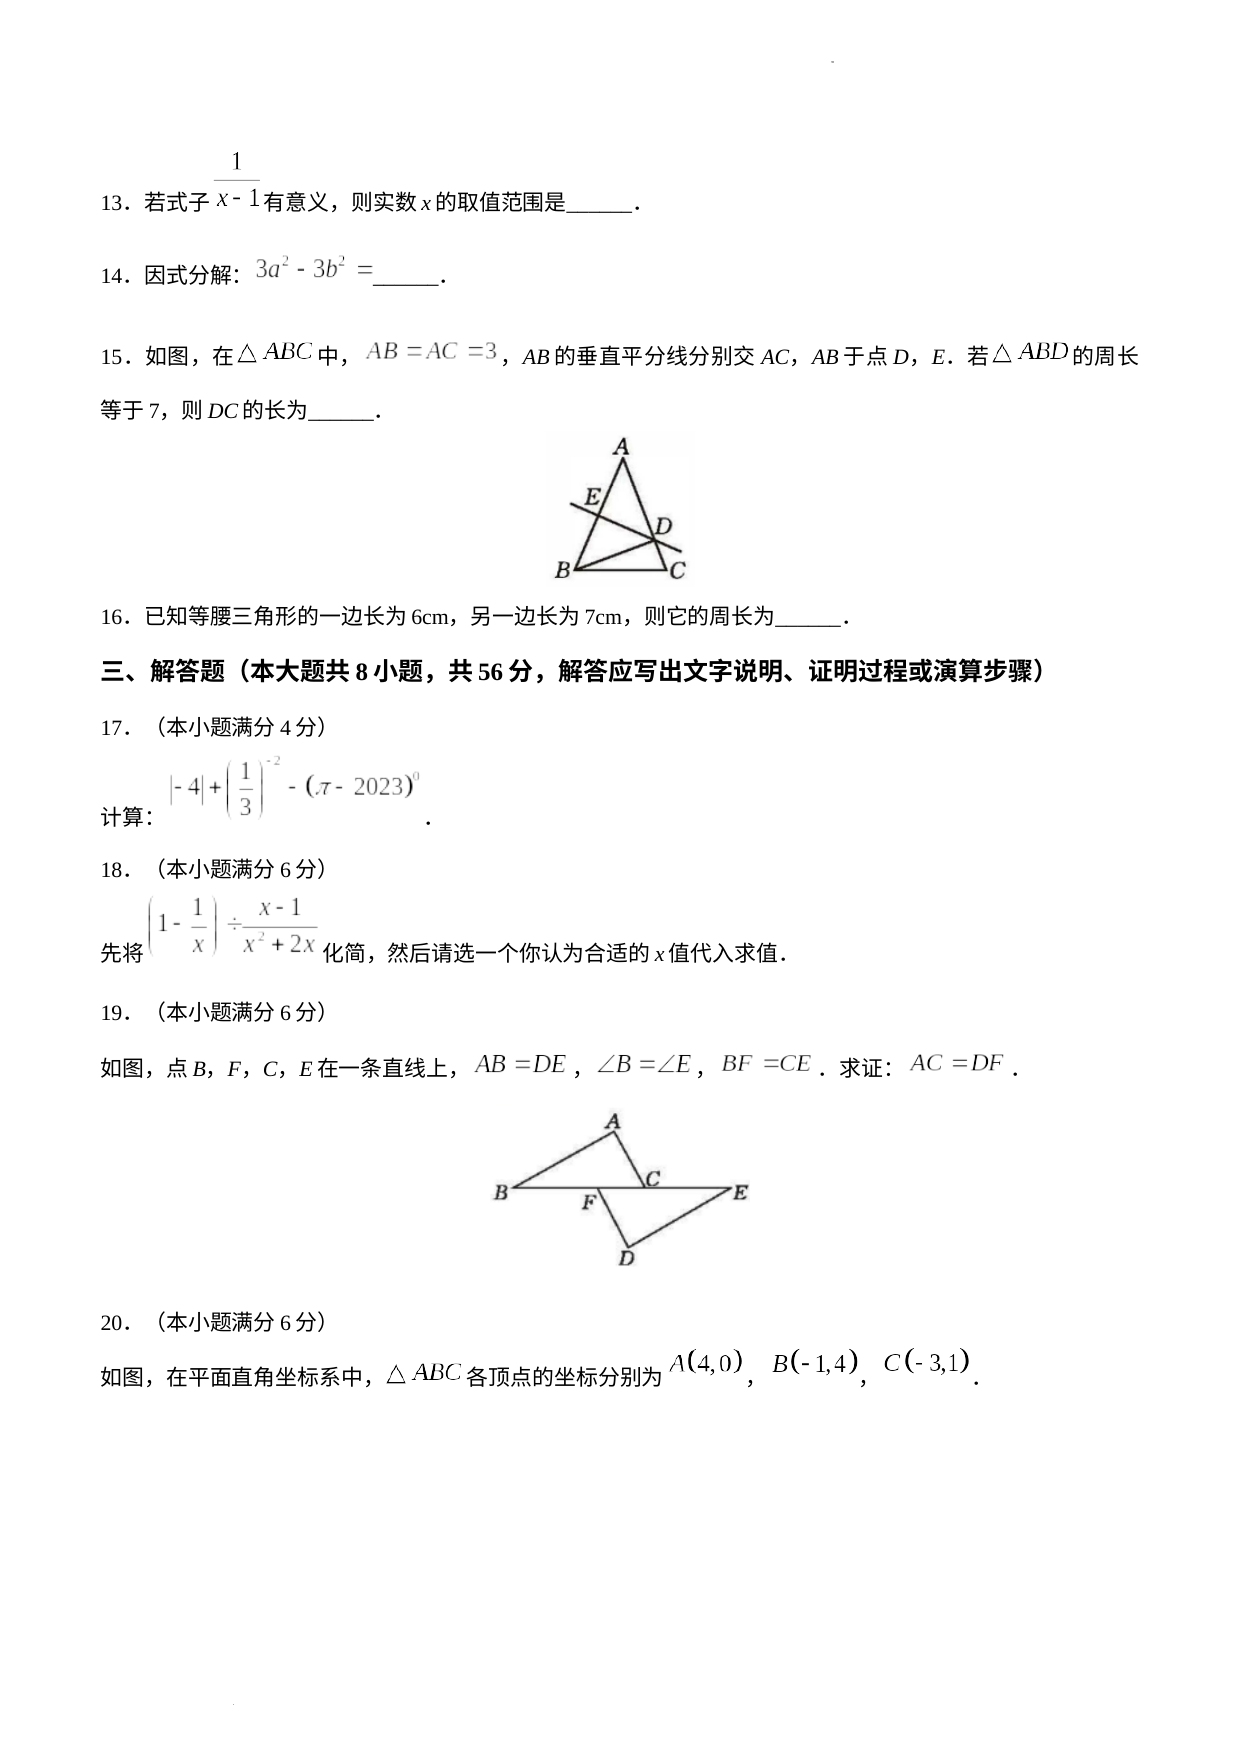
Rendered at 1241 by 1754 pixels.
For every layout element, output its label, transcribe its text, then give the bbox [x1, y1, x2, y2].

text 16．已知等腰三角形的一边长为6cm，另一边长为7cm，则它的周长为______． [100, 598, 1140, 631]
text 如图，在平面直角坐标系中，各顶点的坐标分别为，，． [100, 1343, 1140, 1408]
text 18．（本小题满分6分） [100, 852, 1140, 884]
text 19．（本小题满分6分） [100, 994, 1140, 1027]
text 20．（本小题满分6分） [100, 1304, 1140, 1337]
text 先将化简，然后请选一个你认为合适的x值代入求值． [100, 891, 1140, 988]
text 三、解答题（本大题共8小题，共56分，解答应写出文字说明、证明过程或演算步骤） [100, 637, 1140, 702]
text 17．（本小题满分4分） [100, 709, 1140, 742]
text 13．若式子有意义，则实数x的取值范围是______． [100, 146, 1140, 243]
picture [490, 1104, 750, 1271]
picture [545, 431, 695, 587]
text 计算：． [100, 748, 1140, 846]
text 15．如图，在中，，AB的垂直平分线分别交AC，AB于点D，E．若的周长等于7，则DC的长为______． [100, 321, 1140, 425]
text 14．因式分解：______． [100, 249, 1140, 314]
text 如图，点B，F，C，E在一条直线上，，，．求证：． [100, 1033, 1140, 1098]
